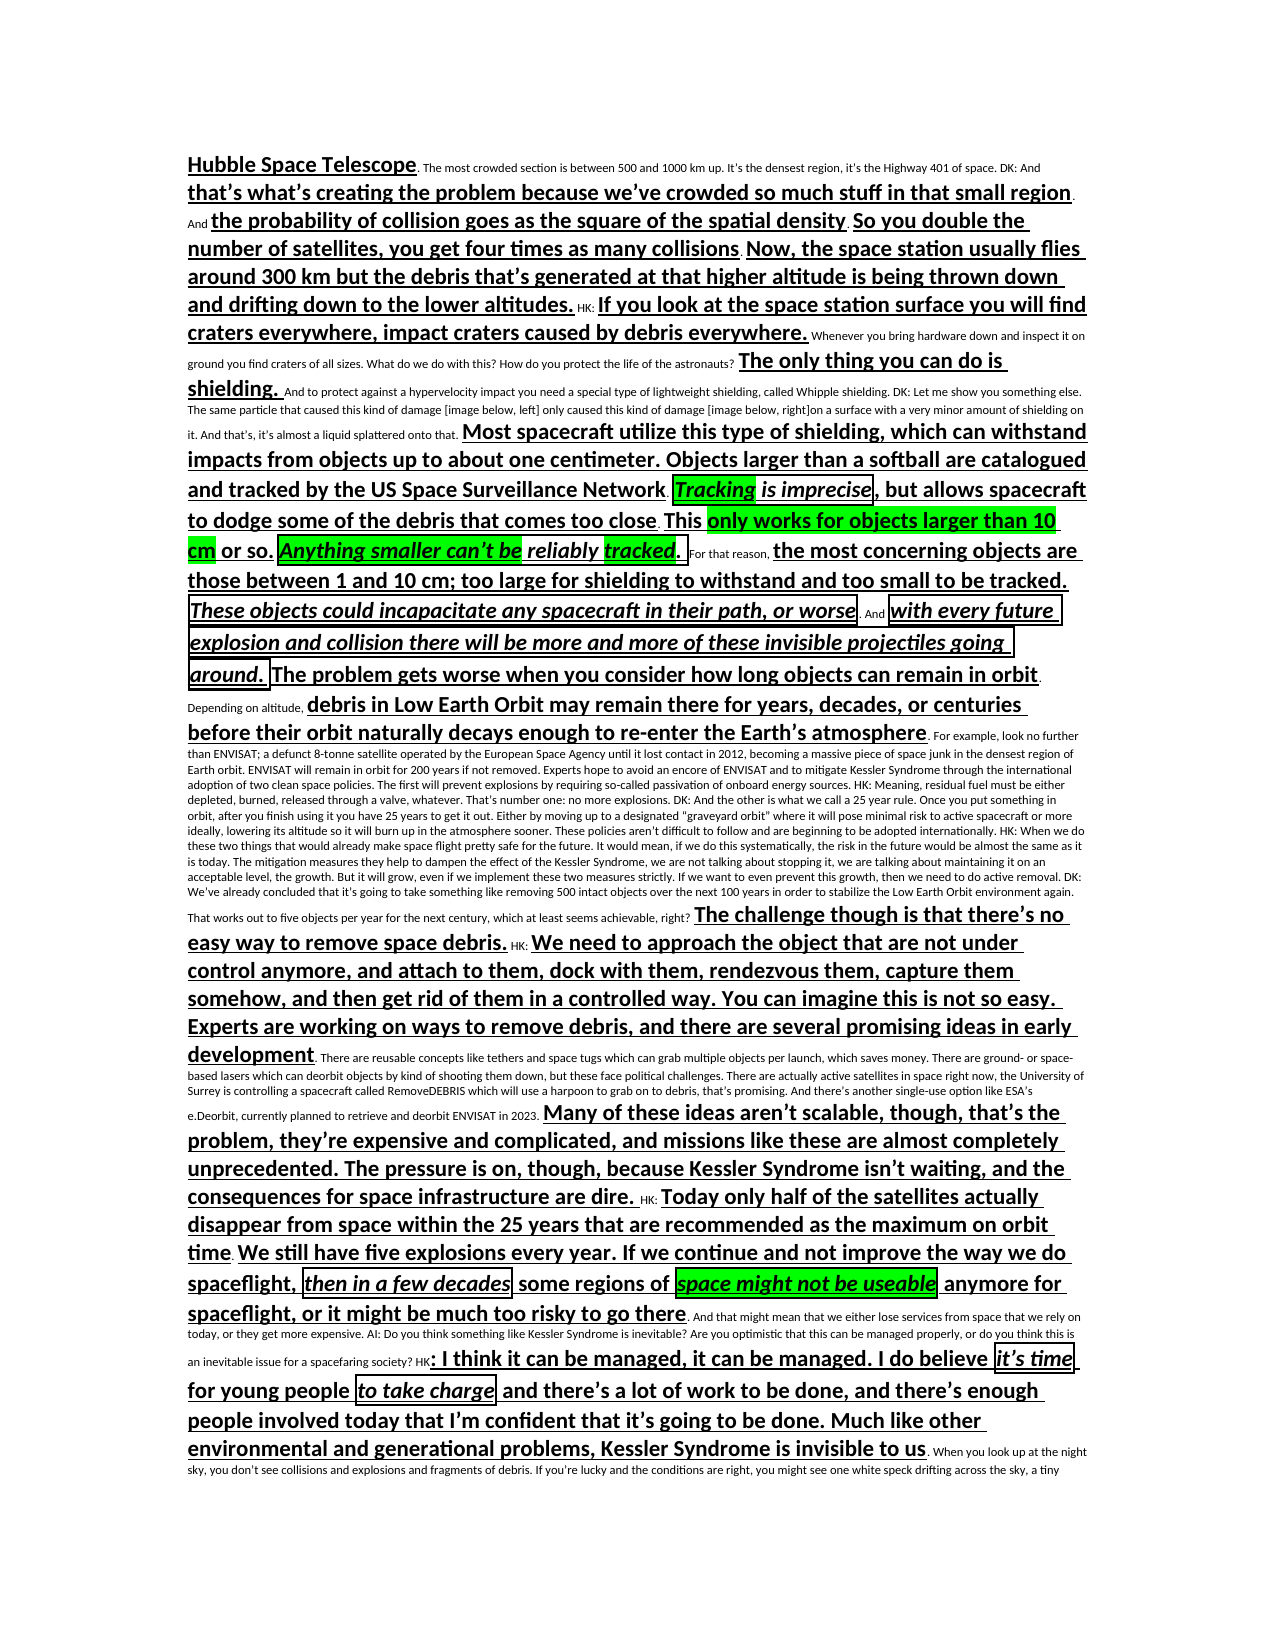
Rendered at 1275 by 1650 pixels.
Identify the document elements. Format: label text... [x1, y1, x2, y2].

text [187, 150, 1087, 470]
